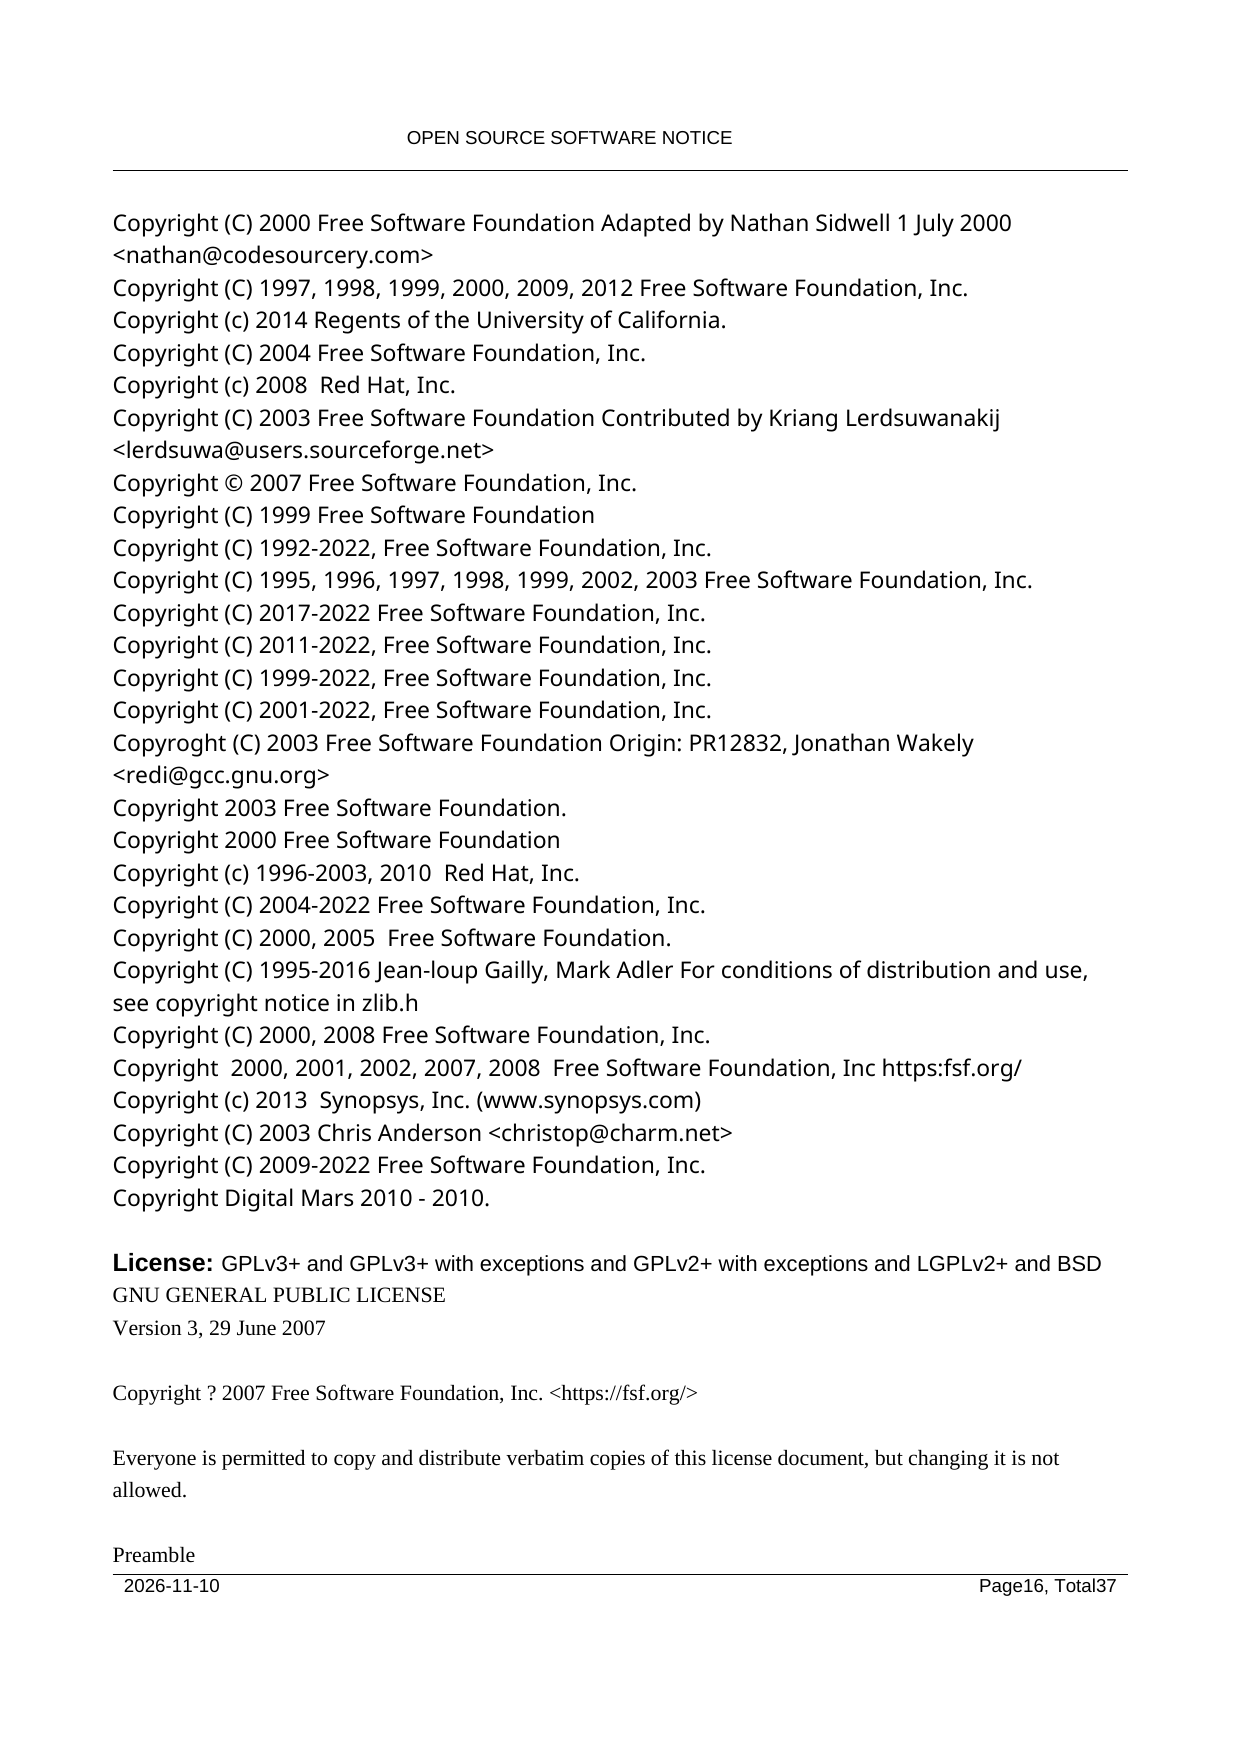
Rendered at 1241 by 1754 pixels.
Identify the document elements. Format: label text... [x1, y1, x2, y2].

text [112, 206, 1128, 1246]
text License: GPLv3+ and GPLv3+ with exceptions and GPLv2+ with exceptions and LGPLv2+ and BSD [112, 1246, 1128, 1279]
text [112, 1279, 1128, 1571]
